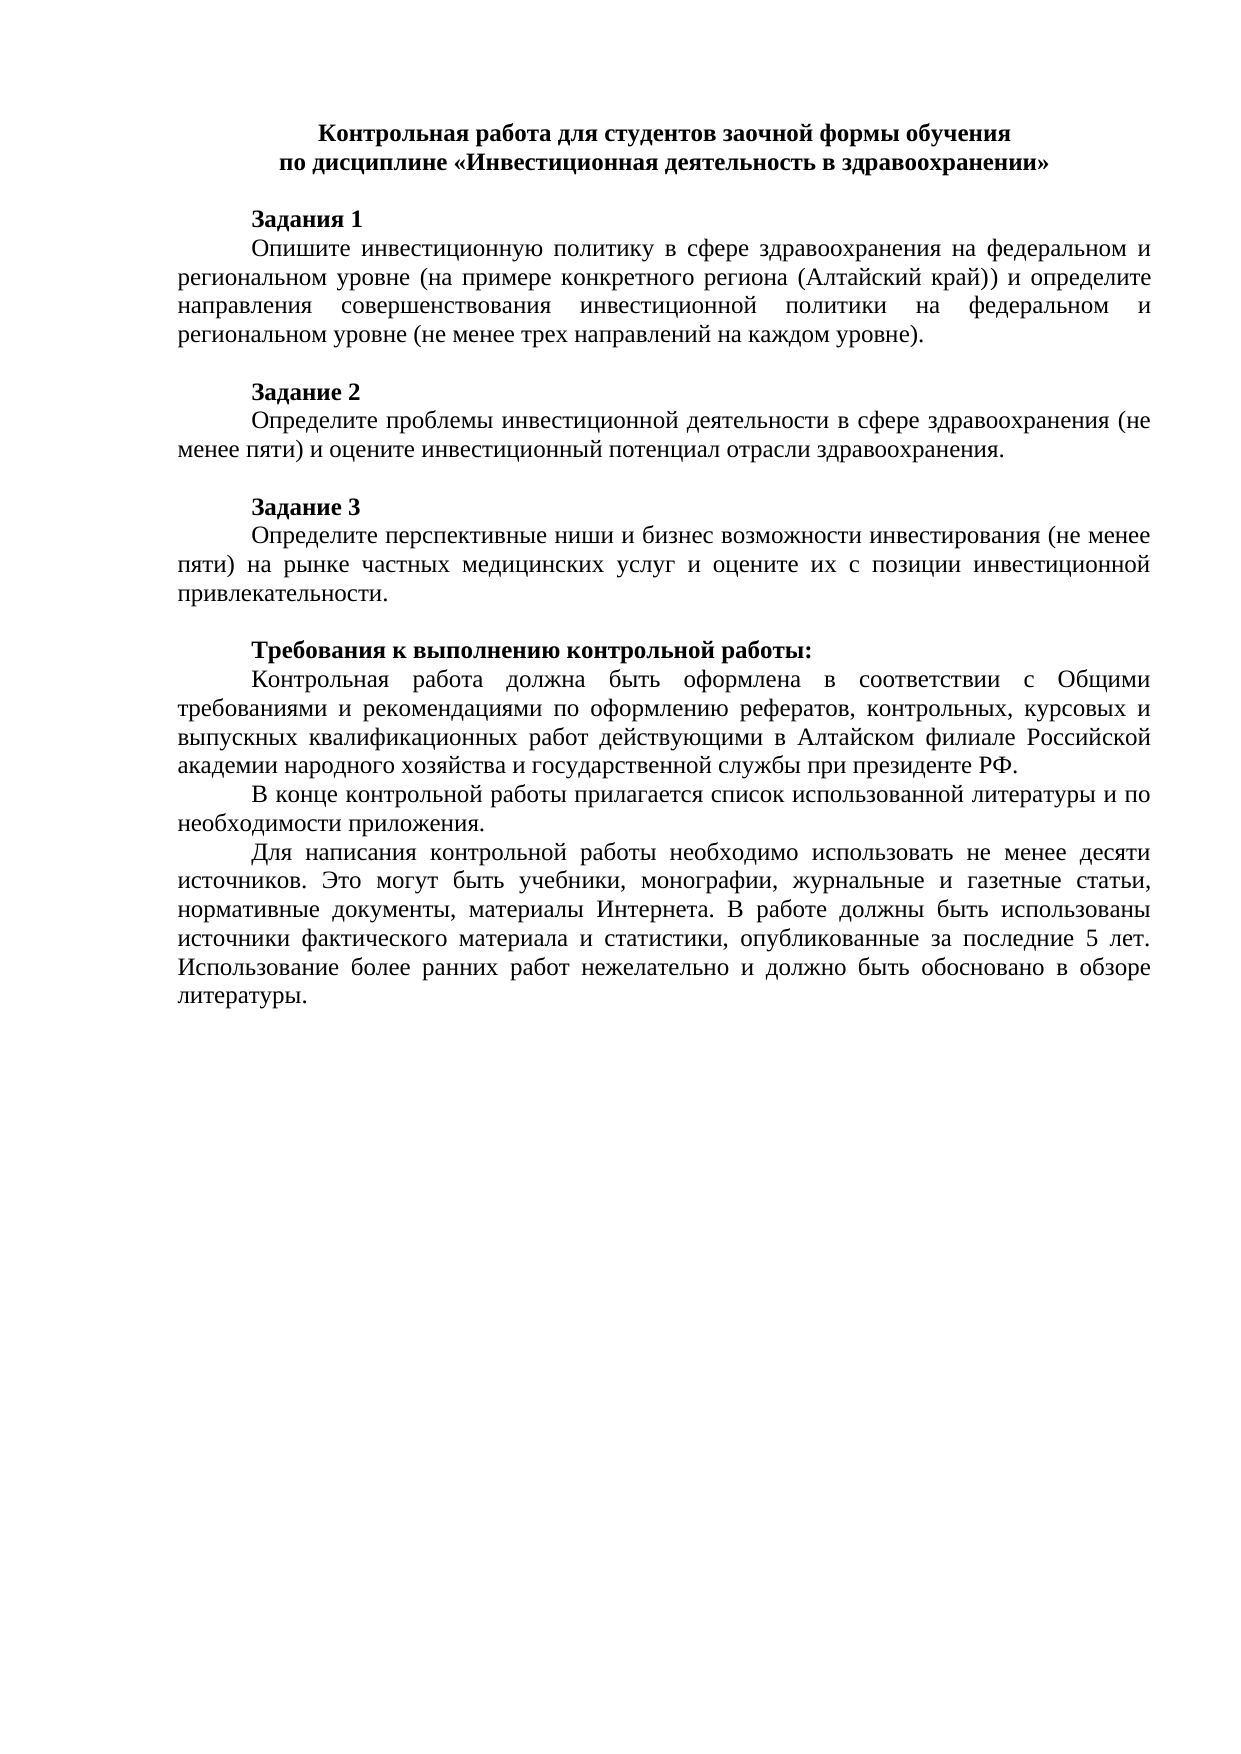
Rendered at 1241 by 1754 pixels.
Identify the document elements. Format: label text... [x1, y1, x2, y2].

list Задание 2 [177, 377, 1152, 406]
text В конце контрольной работы прилагается список использованной литературы и по необходимости приложения. [177, 779, 1152, 837]
text Определите перспективные ниши и бизнес возможности инвестирования (не менее пяти) на рынке частных медицинских услуг и оцените их с позиции инвестиционной привлекательности. [177, 521, 1152, 607]
text Задания 1 [177, 204, 1152, 233]
text Контрольная работа должна быть оформлена в соответствии с Общими требованиями и рекомендациями по оформлению рефератов, контрольных, курсовых и выпускных квалификационных работ действующими в Алтайском филиале Российской академии народного хозяйства и государственной службы при президенте РФ. [177, 664, 1152, 779]
list Определите проблемы инвестиционной деятельности в сфере здравоохранения (не менее пяти) и оцените инвестиционный потенциал отрасли здравоохранения. [177, 406, 1152, 463]
text Контрольная работа для студентов заочной формы обучения [177, 118, 1152, 147]
list Требования к выполнению контрольной работы: [177, 636, 1152, 664]
list Опишите инвестиционную политику в сфере здравоохранения на федеральном и региональном уровне (на примере конкретного региона (Алтайский край)) и определите направления совершенствования инвестиционной политики на федеральном и региональном уровне (не менее трех направлений на каждом уровне). [177, 233, 1152, 348]
text по дисциплине «Инвестиционная деятельность в здравоохранении» [177, 147, 1152, 176]
text Для написания контрольной работы необходимо использовать не менее десяти источников. Это могут быть учебники, монографии, журнальные и газетные статьи, нормативные документы, материалы Интернета. В работе должны быть использованы источники фактического материала и статистики, опубликованные за последние 5 лет. Использование более ранних работ нежелательно и должно быть обосновано в обзоре литературы. [177, 837, 1152, 1009]
text Задание 3 [177, 492, 1152, 521]
